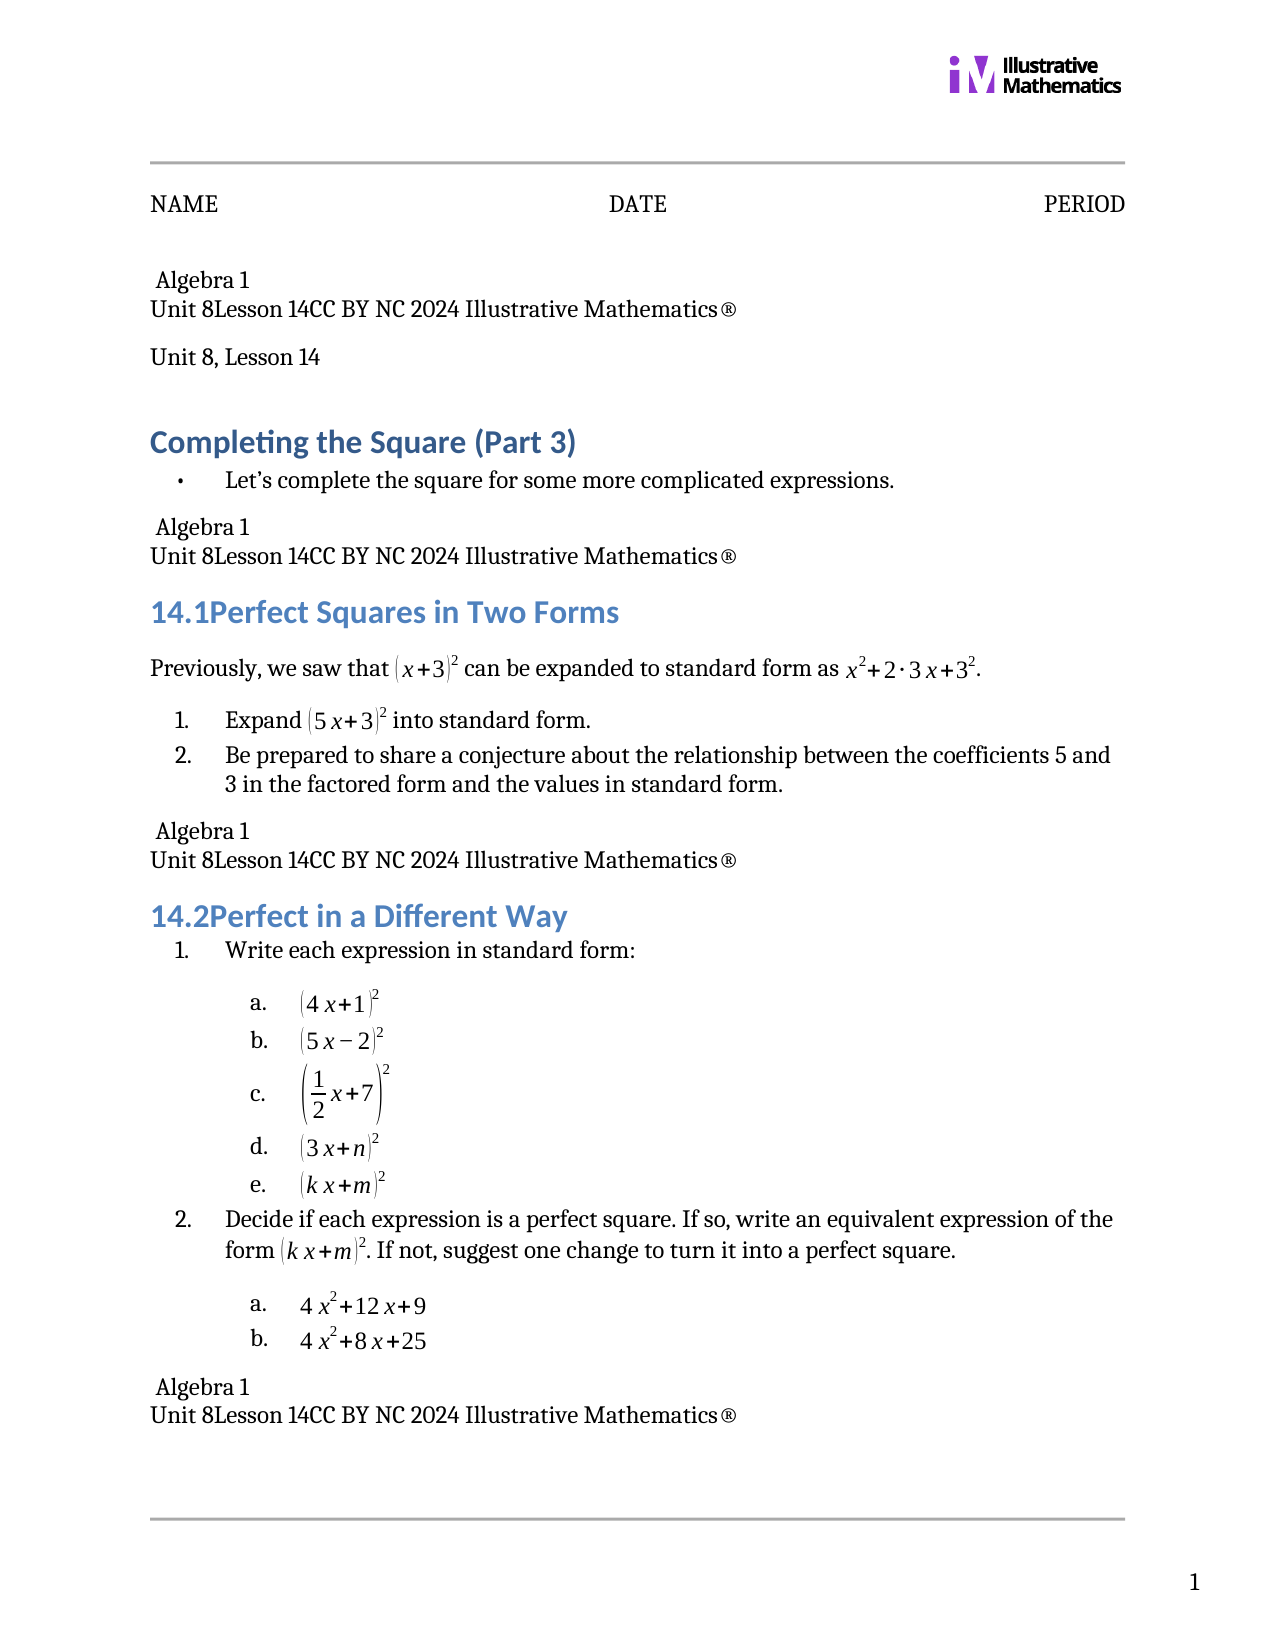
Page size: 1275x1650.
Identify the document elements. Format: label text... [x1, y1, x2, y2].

text Algebra 1 Unit 8Lesson 14CC BY NC 2024 Illustrative Mathematics® [150, 513, 1125, 571]
text Unit 8, Lesson 14 [150, 342, 1125, 371]
subtitle 14.1Perfect Squares in Two Forms [150, 592, 1125, 632]
subtitle Completing the Square (Part 3) [150, 421, 1125, 462]
picture [949, 55, 1121, 93]
text Algebra 1 Unit 8Lesson 14CC BY NC 2024 Illustrative Mathematics® [150, 1373, 1125, 1430]
list Let’s complete the square for some more complicated expressions. [175, 466, 1125, 494]
list Decide if each expression is a perfect square. If so, write an equivalent expression of the form . If not, suggest one change to turn it into a perfect square. [175, 1204, 1125, 1267]
text Previously, we saw that can be expanded to standard form as . [150, 651, 1125, 685]
text Algebra 1 Unit 8Lesson 14CC BY NC 2024 Illustrative Mathematics® [150, 266, 1125, 324]
text Algebra 1 Unit 8Lesson 14CC BY NC 2024 Illustrative Mathematics® [150, 817, 1125, 874]
list Write each expression in standard form: [175, 936, 1125, 965]
subtitle 14.2Perfect in a Different Way [150, 895, 1125, 936]
list Be prepared to share a conjecture about the relationship between the coefficients 5 and 3 in the factored form and the values in standard form. [175, 741, 1125, 798]
list Expand into standard form. [175, 703, 1125, 737]
